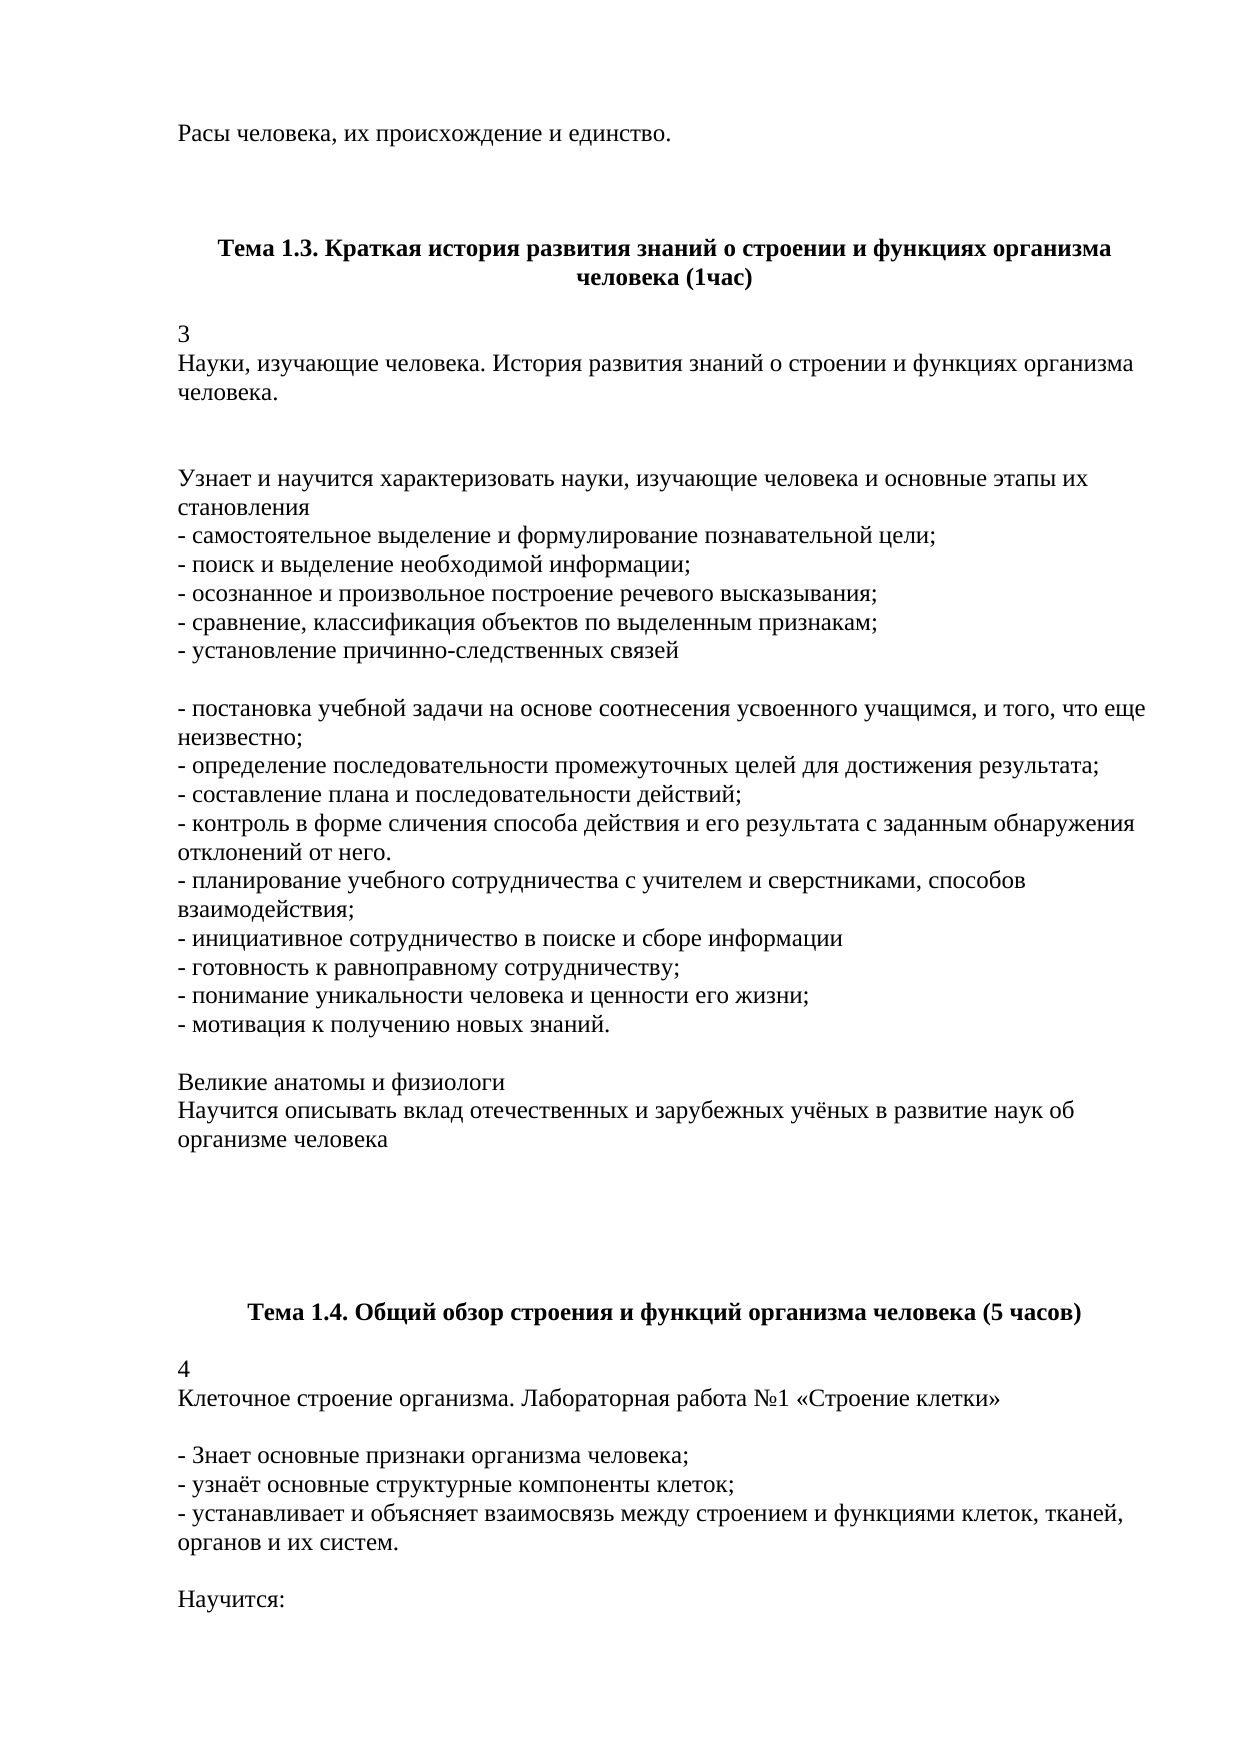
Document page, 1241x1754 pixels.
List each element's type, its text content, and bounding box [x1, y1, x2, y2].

text Научится: [177, 1584, 1152, 1613]
text - поиск и выделение необходимой информации; [177, 549, 1152, 578]
text - готовность к равноправному сотрудничеству; [177, 952, 1152, 981]
text Науки, изучающие человека. История развития знаний о строении и функциях организма человека. [177, 348, 1152, 406]
text - определение последовательности промежуточных целей для достижения результата; [177, 751, 1152, 779]
text Расы человека, их происхождение и единство. [177, 118, 1152, 147]
text - сравнение, классификация объектов по выделенным признакам; [177, 607, 1152, 636]
text - понимание уникальности человека и ценности его жизни; [177, 981, 1152, 1009]
text - инициативное сотрудничество в поиске и сборе информации [177, 923, 1152, 952]
text - осознанное и произвольное построение речевого высказывания; [177, 578, 1152, 607]
text - контроль в форме сличения способа действия и его результата с заданным обнаружения отклонений от него. [177, 808, 1152, 866]
text - планирование учебного сотрудничества с учителем и сверстниками, способов взаимодействия; [177, 866, 1152, 923]
text - самостоятельное выделение и формулирование познавательной цели; [177, 521, 1152, 549]
text Клеточное строение организма. Лабораторная работа №1 «Строение клетки» [177, 1383, 1152, 1412]
text - узнаёт основные структурные компоненты клеток; [177, 1469, 1152, 1498]
text - постановка учебной задачи на основе соотнесения усвоенного учащимся, и того, что еще неизвестно; [177, 693, 1152, 751]
text - мотивация к получению новых знаний. [177, 1009, 1152, 1038]
text 3 [177, 319, 1152, 348]
text Тема 1.4. Общий обзор строения и функций организма человека (5 часов) [177, 1297, 1152, 1326]
text - составление плана и последовательности действий; [177, 779, 1152, 808]
text - установление причинно-следственных связей [177, 636, 1152, 664]
text Узнает и научится характеризовать науки, изучающие человека и основные этапы их становления [177, 463, 1152, 521]
text 4 [177, 1354, 1152, 1383]
text - устанавливает и объясняет взаимосвязь между строением и функциями клеток, тканей, органов и их систем. [177, 1498, 1152, 1556]
text Великие анатомы и физиологи [177, 1067, 1152, 1096]
text Тема 1.3. Краткая история развития знаний о строении и функциях организма человека (1час) [177, 233, 1152, 291]
text Научится описывать вклад отечественных и зарубежных учёных в развитие наук об организме человека [177, 1096, 1152, 1153]
text - Знает основные признаки организма человека; [177, 1441, 1152, 1469]
